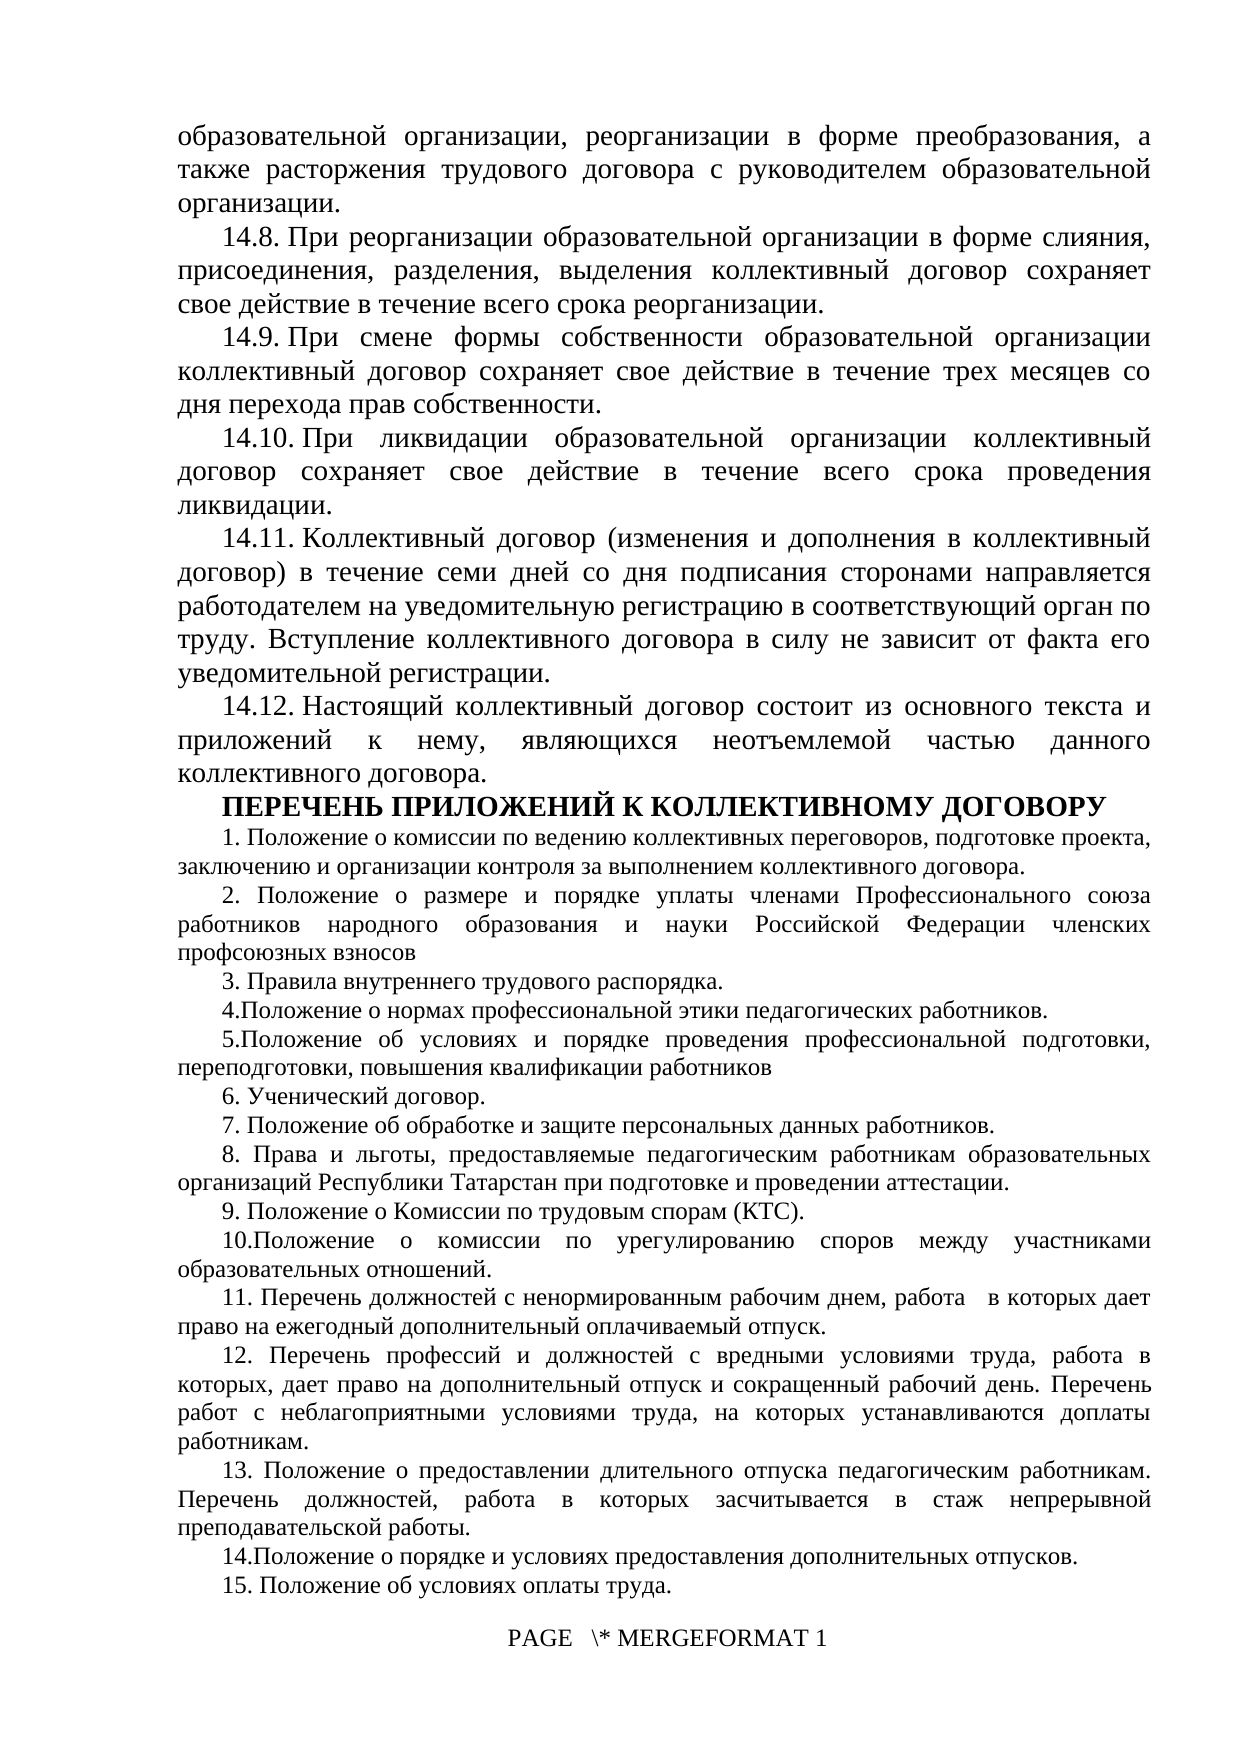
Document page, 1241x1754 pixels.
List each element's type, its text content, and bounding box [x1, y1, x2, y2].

text 1. Положение о комиссии по ведению коллективных переговоров, подготовке проекта, заключению и организации контроля за выполнением коллективного договора. [177, 822, 1152, 880]
text 10.Положение о комиссии по урегулированию споров между участниками образовательных отношений. [177, 1225, 1152, 1282]
text 11. Перечень должностей с ненормированным рабочим днем, работа в которых дает право на ежегодный дополнительный оплачиваемый отпуск. [177, 1282, 1152, 1340]
text 13. Положение о предоставлении длительного отпуска педагогическим работникам. Перечень должностей, работа в которых засчитывается в стаж непрерывной преподавательской работы. [177, 1455, 1152, 1541]
text 14.12. Настоящий коллективный договор состоит из основного текста и приложений к нему, являющихся неотъемлемой частью данного коллективного договора. [177, 688, 1152, 789]
text 4.Положение о нормах профессиональной этики педагогических работников. [177, 995, 1152, 1024]
text 8. Права и льготы, предоставляемые педагогическим работникам образовательных организаций Республики Татарстан при подготовке и проведении аттестации. [177, 1139, 1152, 1196]
text 9. Положение о Комиссии по трудовым спорам (КТС). [177, 1196, 1152, 1225]
text 5.Положение об условиях и порядке проведения профессиональной подготовки, переподготовки, повышения квалификации работников [177, 1024, 1152, 1081]
text 6. Ученический договор. [177, 1081, 1152, 1110]
text 14.Положение о порядке и условиях предоставления дополнительных отпусков. [177, 1541, 1152, 1570]
text 12. Перечень профессий и должностей с вредными условиями труда, работа в которых, дает право на дополнительный отпуск и сокращенный рабочий день. Перечень работ с неблагоприятными условиями труда, на которых устанавливаются доплаты работникам. [177, 1340, 1152, 1455]
text ПЕРЕЧЕНЬ ПРИЛОЖЕНИЙ К КОЛЛЕКТИВНОМУ ДОГОВОРУ [177, 789, 1152, 822]
text 15. Положение об условиях оплаты труда. [177, 1570, 1152, 1599]
text 14.10. При ликвидации образовательной организации коллективный договор сохраняет свое действие в течение всего срока проведения ликвидации. [177, 420, 1152, 521]
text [177, 118, 1152, 219]
text 14.11. Коллективный договор (изменения и дополнения в коллективный договор) в течение семи дней со дня подписания сторонами направляется работодателем на уведомительную регистрацию в соответствующий орган по труду. Вступление коллективного договора в силу не зависит от факта его уведомительной регистрации. [177, 521, 1152, 688]
text 3. Правила внутреннего трудового распорядка. [177, 966, 1152, 995]
text 7. Положение об обработке и защите персональных данных работников. [177, 1110, 1152, 1139]
text 2. Положение о размере и порядке уплаты членами Профессионального союза работников народного образования и науки Российской Федерации членских профсоюзных взносов [177, 880, 1152, 966]
text 14.9. При смене формы собственности образовательной организации коллективный договор сохраняет свое действие в течение трех месяцев со дня перехода прав собственности. [177, 319, 1152, 420]
text 14.8. При реорганизации образовательной организации в форме слияния, присоединения, разделения, выделения коллективный договор сохраняет свое действие в течение всего срока реорганизации. [177, 219, 1152, 319]
